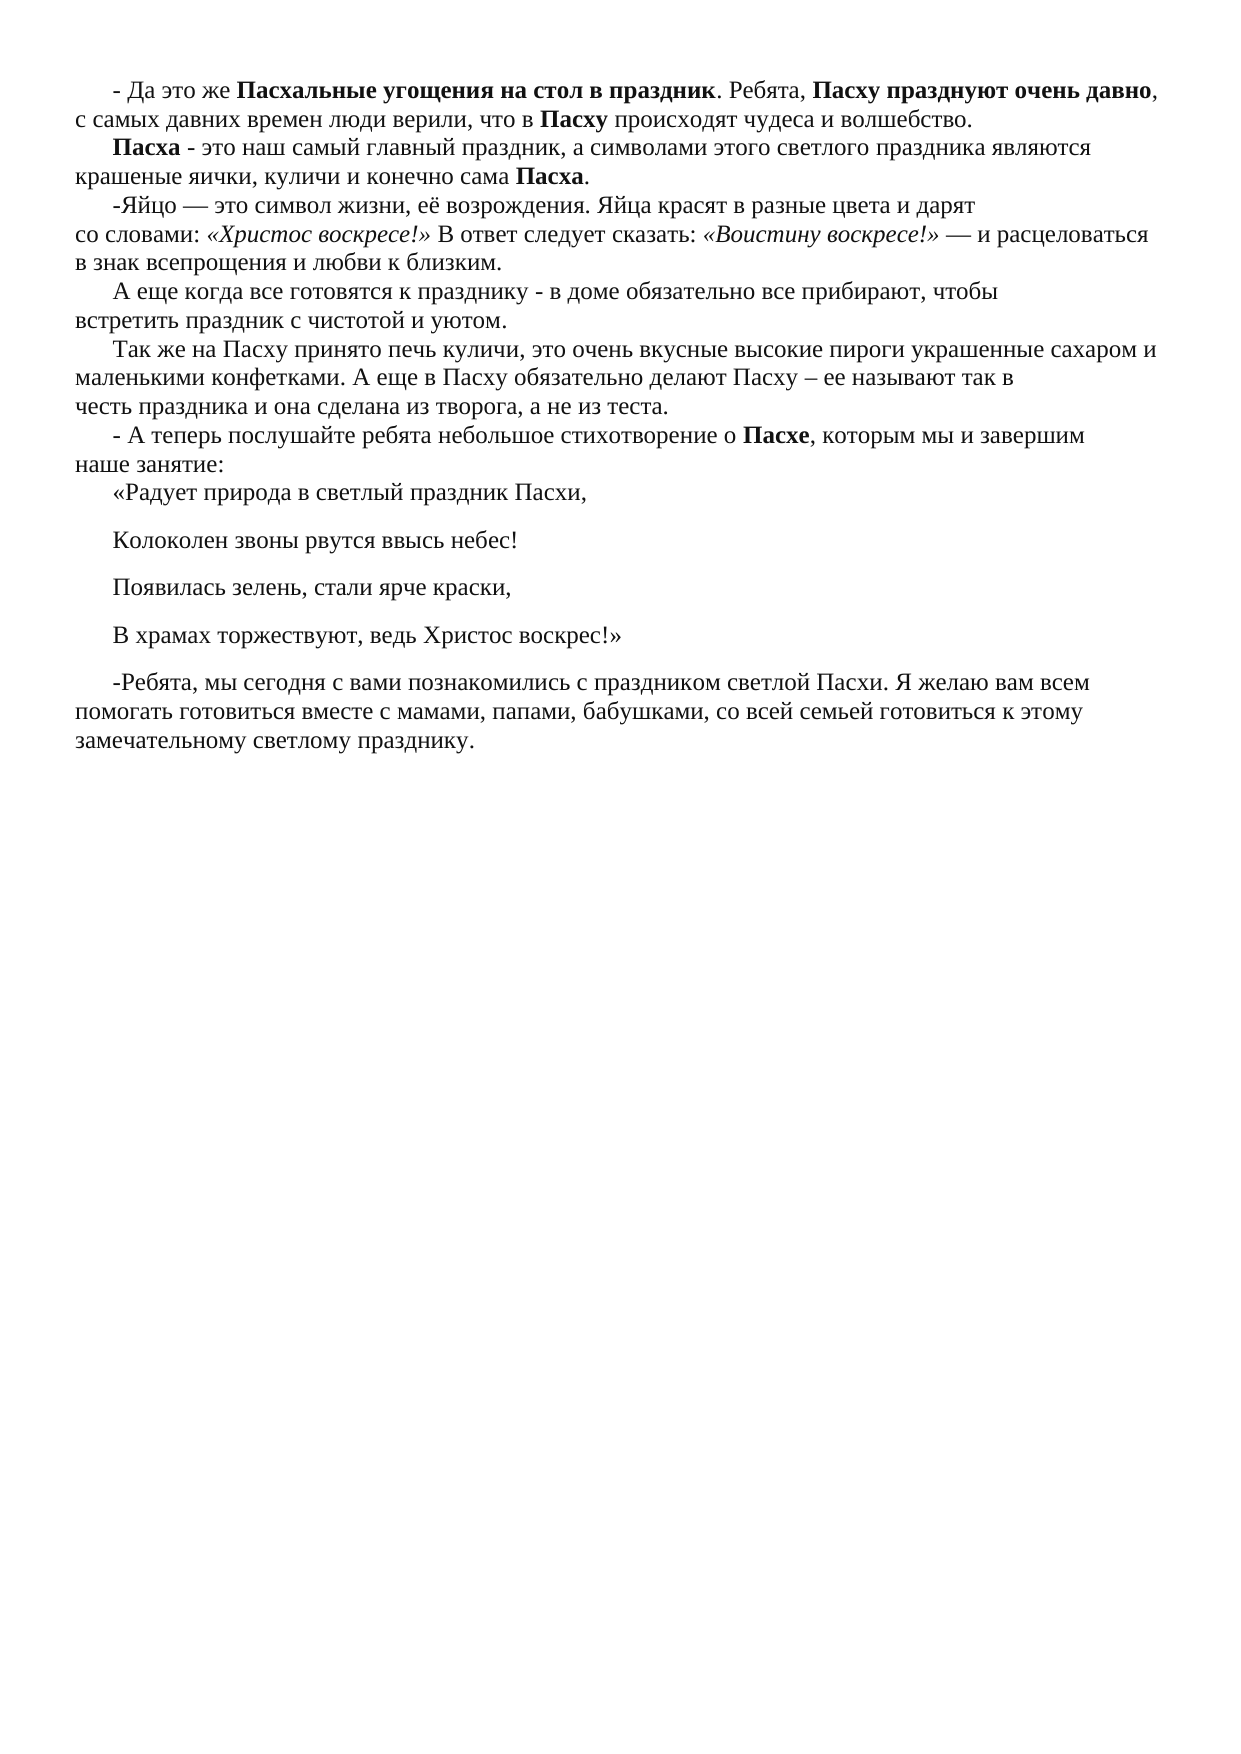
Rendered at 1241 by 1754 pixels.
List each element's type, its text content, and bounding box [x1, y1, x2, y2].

text - А теперь послушайте ребята небольшое стихотворение о Пасхе, которым мы и завершим наше занятие: [75, 420, 1165, 477]
text Так же на Пасху принято печь куличи, это очень вкусные высокие пироги украшенные сахаром и маленькими конфетками. А еще в Пасху обязательно делают Пасху – ее называют так в честь праздника и она сделана из творога, а не из теста. [75, 334, 1165, 420]
text А еще когда все готовятся к празднику - в доме обязательно все прибирают, чтобы встретить праздник с чистотой и уютом. [75, 276, 1165, 334]
text - Да это же Пасхальные угощения на стол в праздник. Ребята, Пасху празднуют очень давно, с самых давних времен люди верили, что в Пасху происходят чудеса и волшебство. [75, 75, 1165, 132]
text -Ребята, мы сегодня с вами познакомились с праздником светлой Пасхи. Я желаю вам всем помогать готовиться вместе с мамами, папами, бабушками, со всей семьей готовиться к этому замечательному светлому празднику. [75, 667, 1165, 754]
text Колоколен звоны рвутся ввысь небес! [75, 525, 1165, 554]
text «Радует природа в светлый праздник Пасхи, [75, 477, 1165, 506]
text -Яйцо — это символ жизни, её возрождения. Яйца красят в разные цвета и дарят со словами: «Христос воскресе!» В ответ следует сказать: «Воистину воскресе!» — и расцеловаться в знак всепрощения и любви к близким. [75, 190, 1165, 276]
text В храмах торжествуют, ведь Христос воскрес!» [75, 620, 1165, 649]
text Появилась зелень, стали ярче краски, [75, 572, 1165, 601]
text Пасха - это наш самый главный праздник, а символами этого светлого праздника являются крашеные яички, куличи и конечно сама Пасха. [75, 132, 1165, 190]
